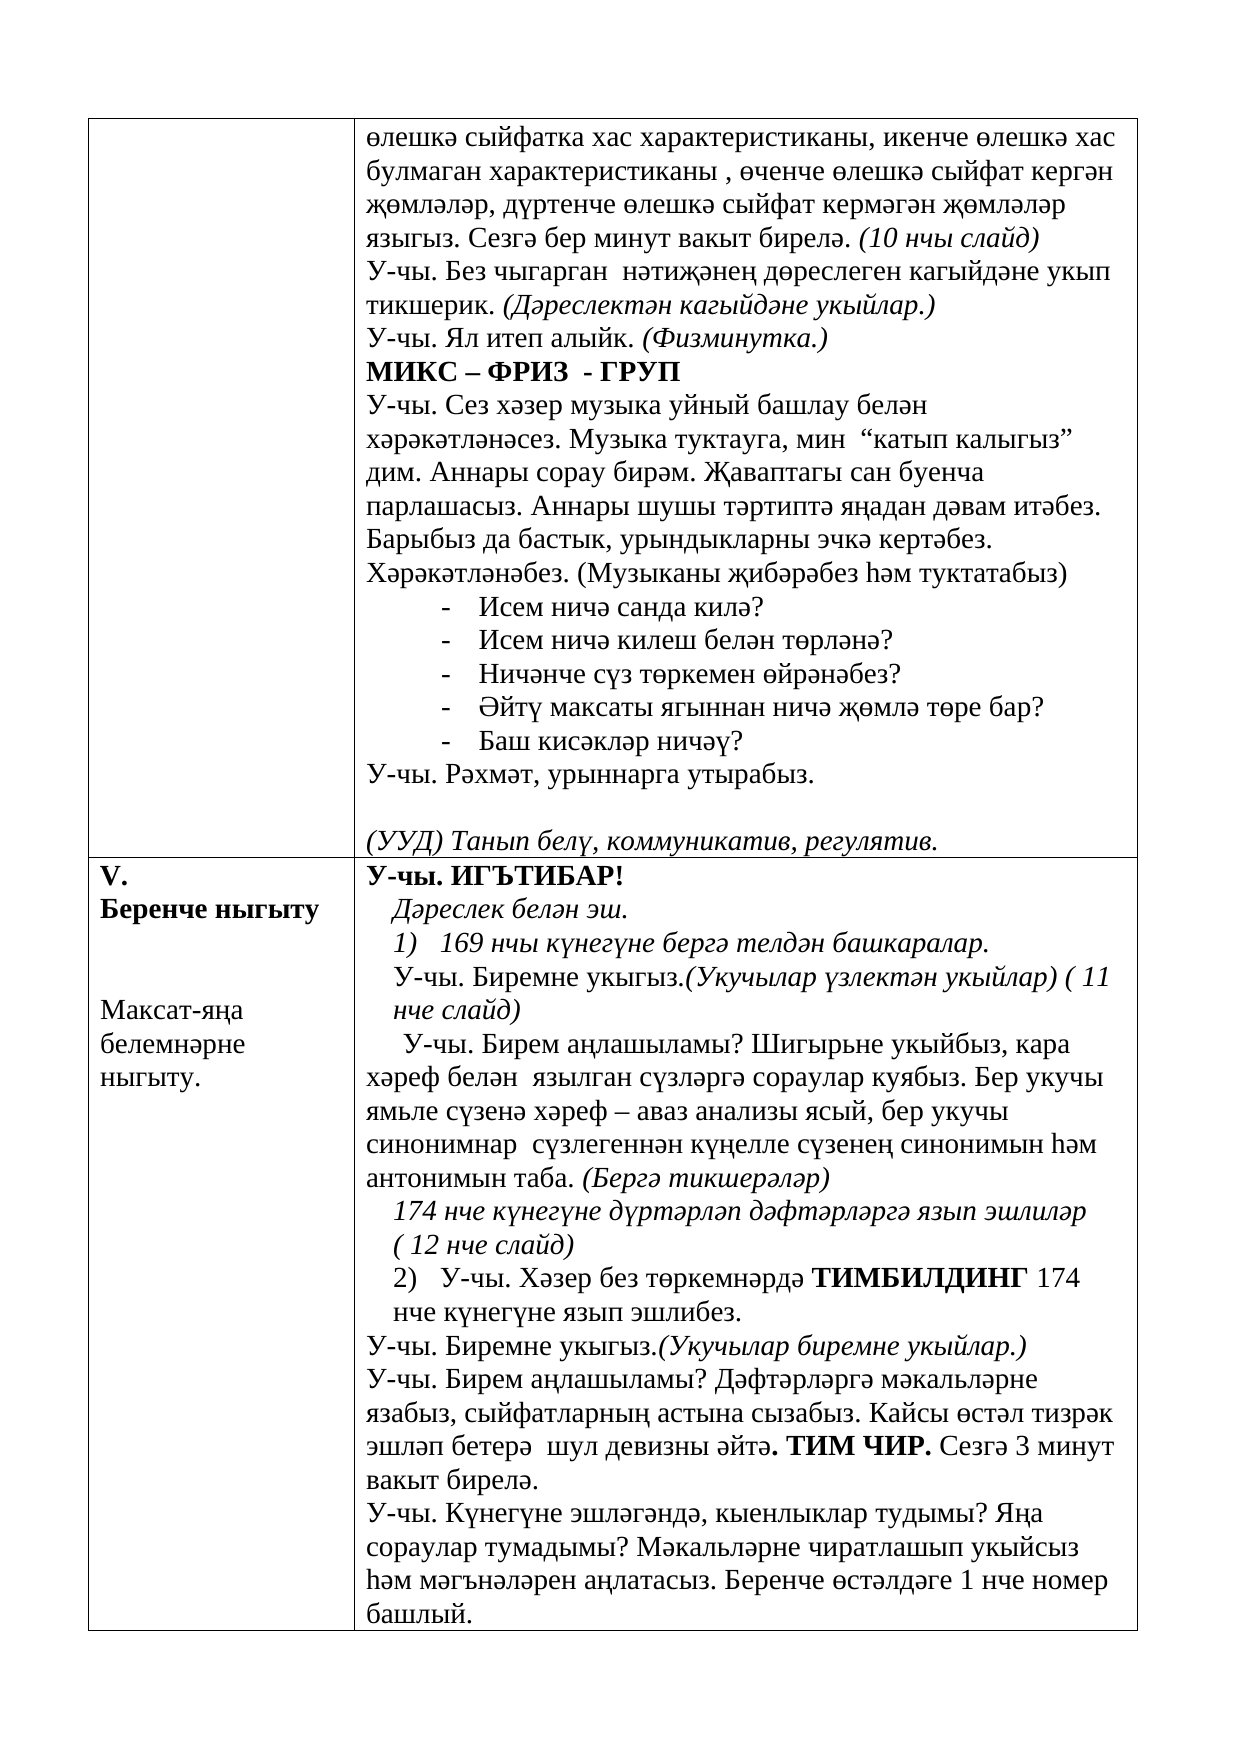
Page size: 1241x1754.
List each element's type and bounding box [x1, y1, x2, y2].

table_cell [89, 119, 354, 857]
table_cell [89, 858, 354, 1629]
table_cell [355, 858, 1137, 1629]
table_cell [355, 119, 1137, 857]
